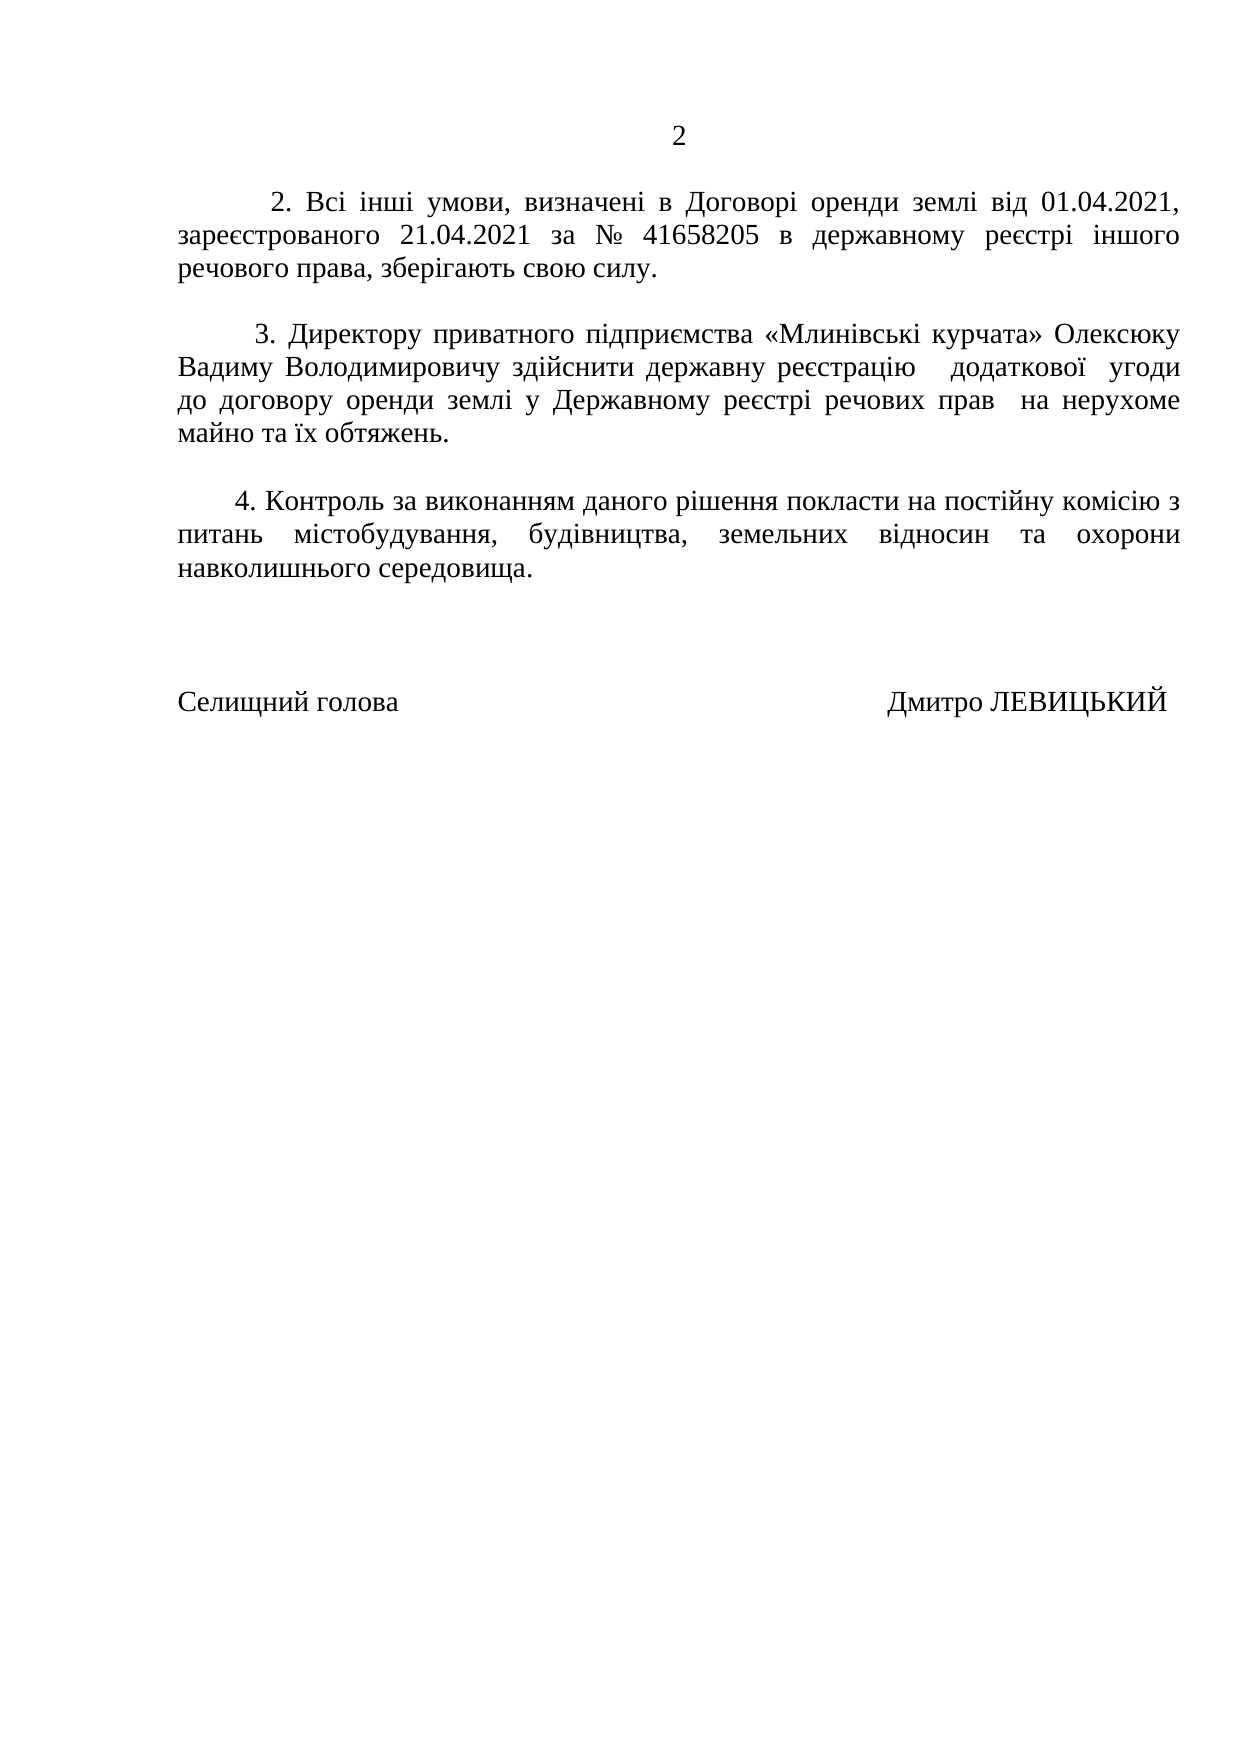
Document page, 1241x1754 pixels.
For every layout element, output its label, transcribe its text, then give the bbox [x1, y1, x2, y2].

text Селищний голова Дмитро ЛЕВИЦЬКИЙ [177, 684, 1181, 718]
text 2 [177, 118, 1181, 152]
text 2. Всі інші умови, визначені в Договорі оренди землі від 01.04.2021, зареєстрованого 21.04.2021 за № 41658205 в державному реєстрі іншого речового права, зберігають свою силу. [177, 185, 1181, 284]
text 4. Контроль за виконанням даного рішення покласти на постійну комісію з питань містобудування, будівництва, земельних відносин та охорони навколишнього середовища. [177, 483, 1181, 583]
text 3. Директору приватного підприємства «Млинівські курчата» Олексюку Вадиму Володимировичу здійснити державну реєстрацію додаткової угоди до договору оренди землі у Державному реєстрі речових прав на нерухоме майно та їх обтяжень. [177, 317, 1181, 449]
